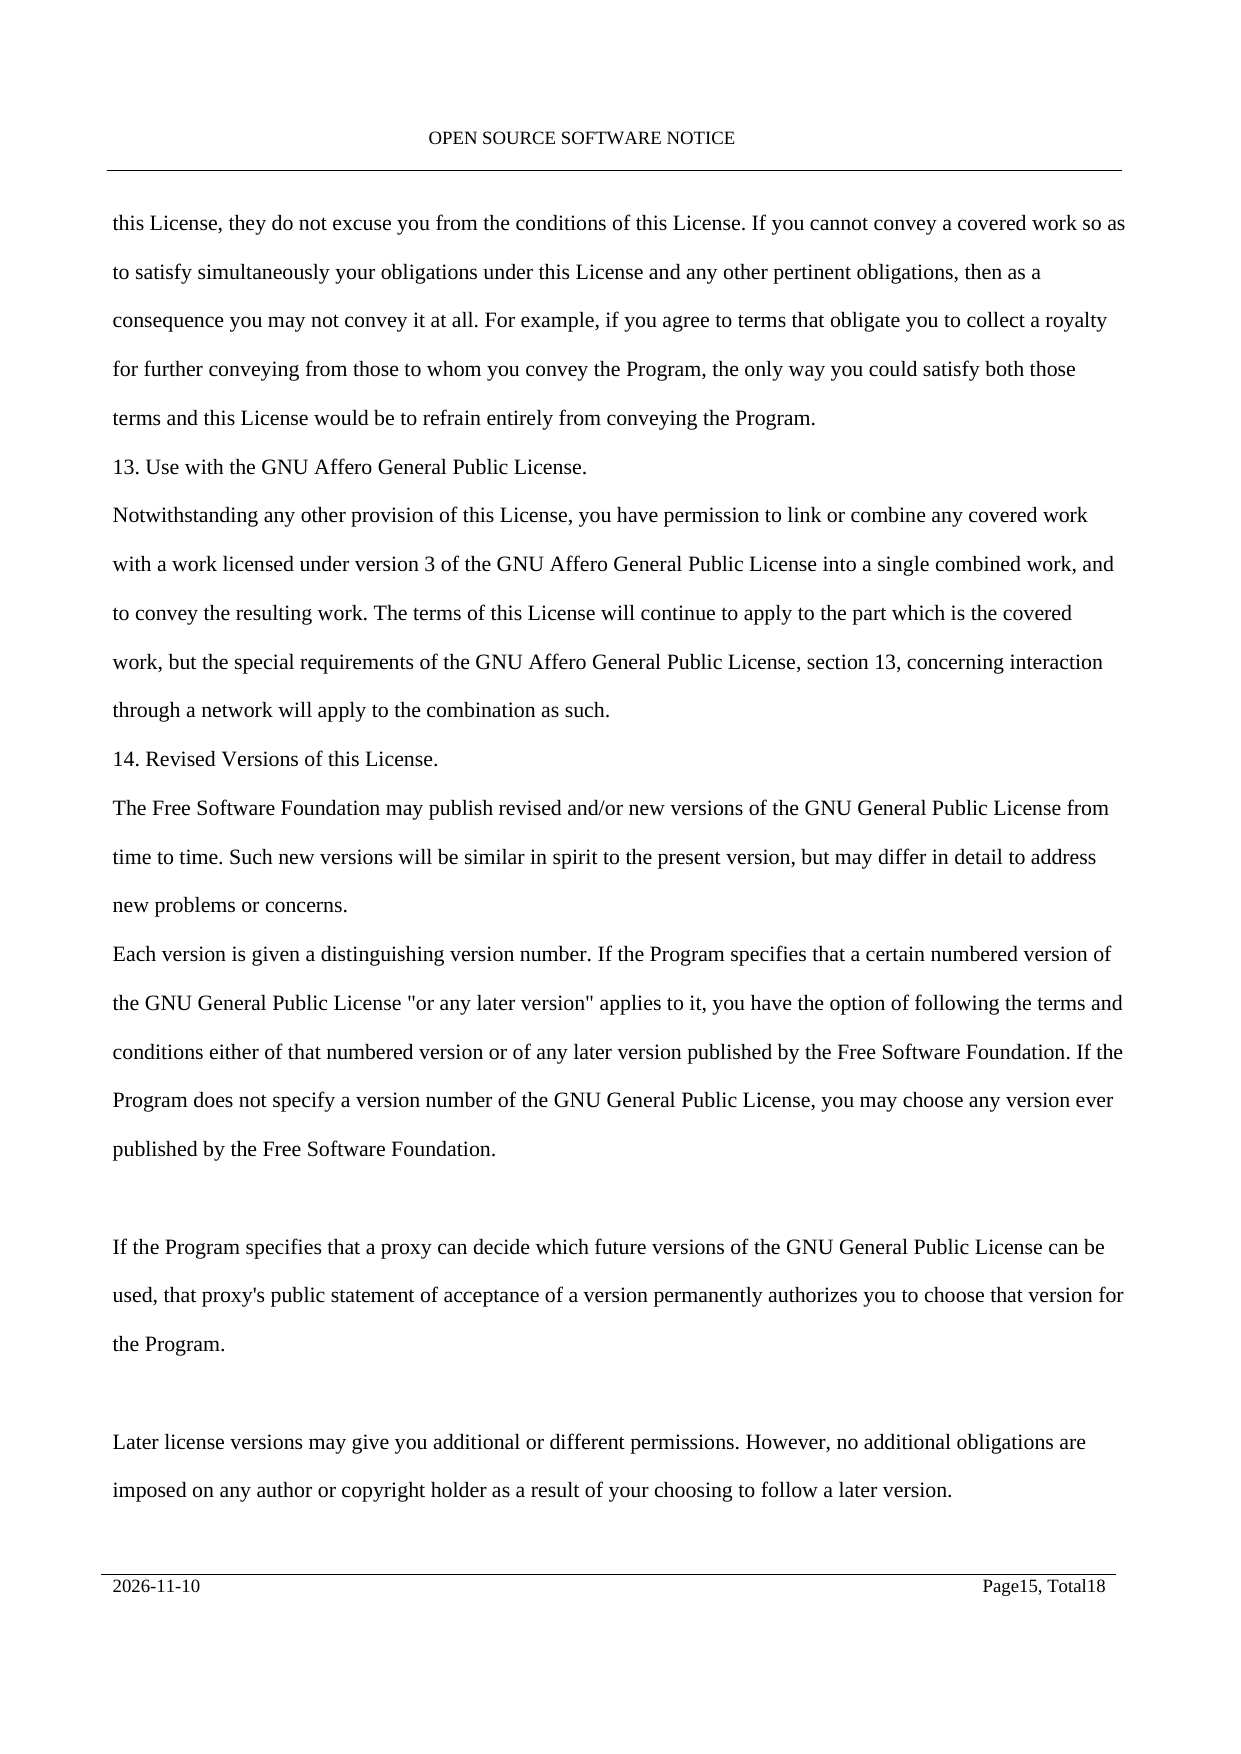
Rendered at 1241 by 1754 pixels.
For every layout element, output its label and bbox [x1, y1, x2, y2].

text [112, 206, 1128, 1506]
